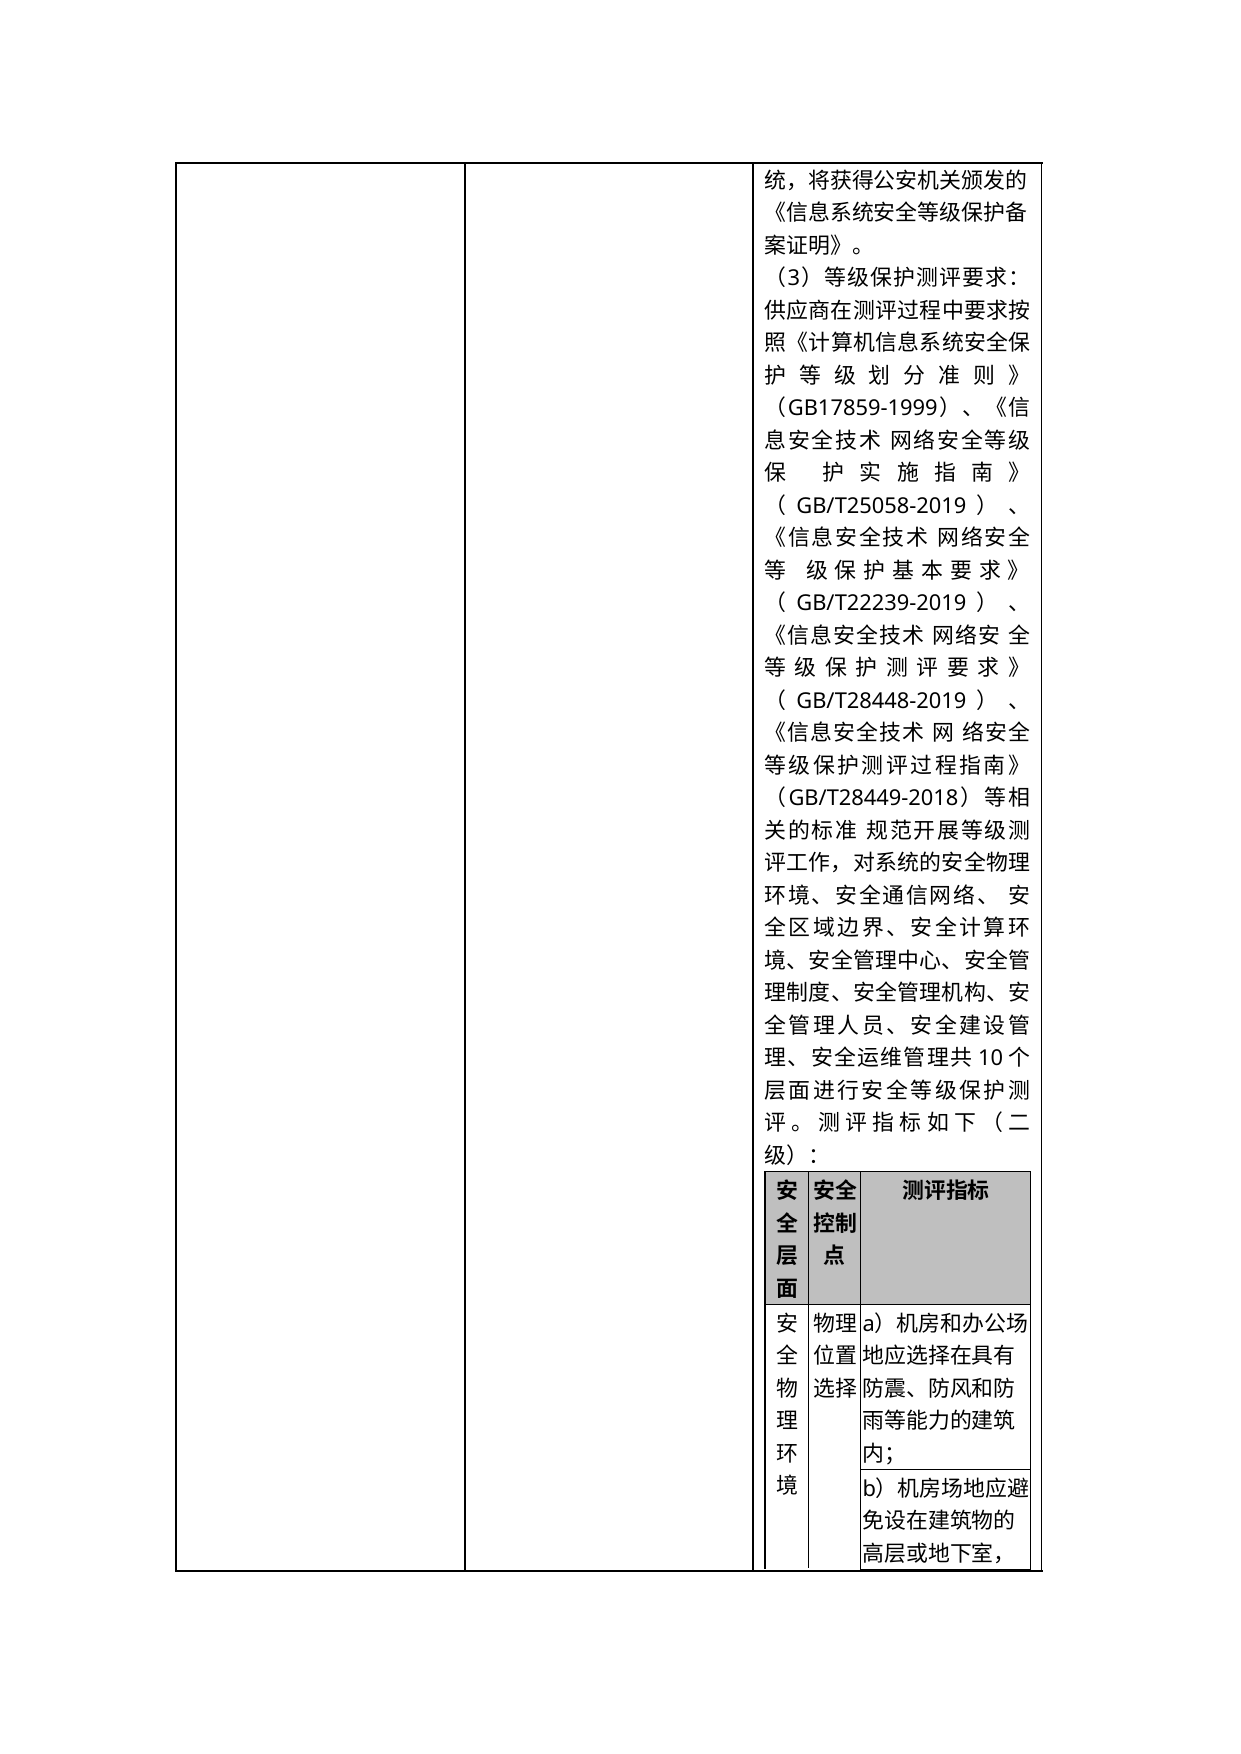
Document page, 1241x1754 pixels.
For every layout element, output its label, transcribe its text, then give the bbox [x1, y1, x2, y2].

table_cell [466, 164, 752, 1570]
table_cell 1 [177, 164, 464, 1570]
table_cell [754, 164, 1041, 1570]
